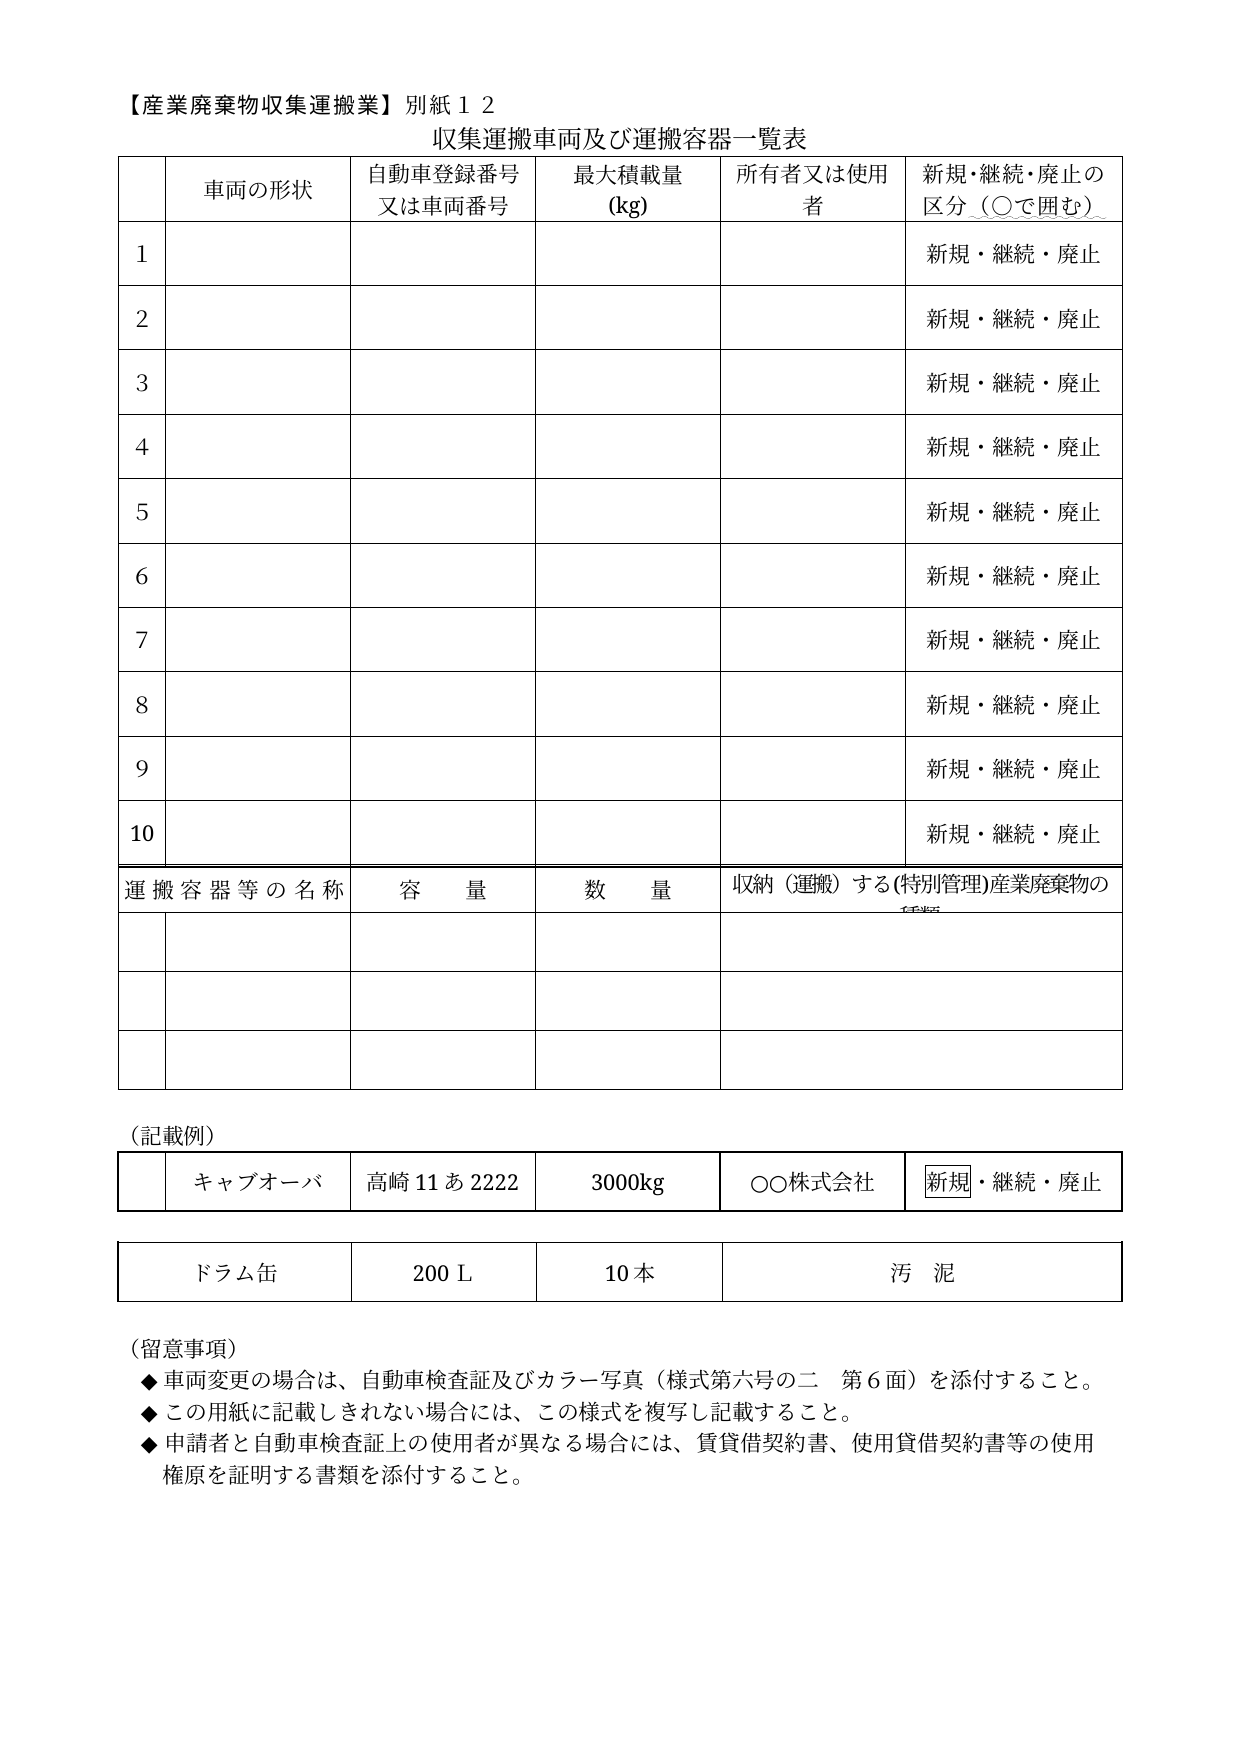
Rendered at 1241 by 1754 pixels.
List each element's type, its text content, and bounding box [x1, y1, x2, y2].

table_cell ５ [119, 479, 165, 542]
table_cell 収納（運搬）する(特別管理)産業廃棄物の種類 [721, 868, 1122, 912]
table_cell [721, 913, 1122, 971]
table_cell ４ [119, 415, 165, 478]
table_cell [351, 479, 535, 542]
table_cell [721, 608, 905, 671]
table_cell 新規・継続・廃止 [906, 222, 1122, 285]
table_cell [536, 801, 720, 864]
table_cell ２ [119, 286, 165, 349]
table_cell [536, 415, 720, 478]
table_cell [721, 544, 905, 607]
text ◆ 申請者と自動車検査証上の使用者が異なる場合には、賃貸借契約書、使用貸借契約書等の使用権原を証明する書類を添付すること。 [141, 1426, 1099, 1489]
table_cell [119, 1031, 165, 1089]
table_header 10本 [537, 1243, 722, 1301]
table_cell [351, 286, 535, 349]
table_header [119, 1153, 165, 1210]
table_cell 新規・継続・廃止 [906, 672, 1122, 736]
table_cell [536, 222, 720, 285]
table_cell [536, 972, 720, 1030]
text ◆ 車両変更の場合は、自動車検査証及びカラー写真（様式第六号の二 第６面）を添付すること。 [141, 1363, 1099, 1395]
text （記載例） [118, 1119, 1122, 1151]
table_cell [351, 801, 535, 864]
table_cell [166, 479, 350, 542]
table_header 自動車登録番号 又は車両番号 [351, 157, 535, 221]
table_cell [351, 972, 535, 1030]
table_cell [351, 672, 535, 736]
table_cell [536, 608, 720, 671]
table_cell [721, 972, 1122, 1030]
text ◆ この用紙に記載しきれない場合には、この様式を複写し記載すること。 [141, 1395, 1099, 1426]
table_cell [721, 350, 905, 414]
table_cell [536, 286, 720, 349]
table_cell [721, 222, 905, 285]
table_cell [119, 913, 165, 971]
table_cell 新規・継続・廃止 [906, 544, 1122, 607]
table_cell 新規・継続・廃止 [906, 801, 1122, 864]
table_cell [351, 350, 535, 414]
text （留意事項） [118, 1332, 1099, 1363]
table_cell [536, 737, 720, 800]
text 収集運搬車両及び運搬容器一覧表 [118, 120, 1122, 156]
table_cell [351, 222, 535, 285]
table_header 新規･継続･廃止の区分（○で囲む） [906, 157, 1122, 221]
table_cell [721, 415, 905, 478]
table_cell [351, 608, 535, 671]
table_cell [166, 801, 350, 864]
table_cell [536, 479, 720, 542]
table_cell 新規・継続・廃止 [906, 608, 1122, 671]
table_header 所有者又は使用者 [721, 157, 905, 221]
table_cell [536, 544, 720, 607]
table_cell [166, 972, 350, 1030]
table_header 車両の形状 [166, 157, 350, 221]
table_cell １ [119, 222, 165, 285]
table_cell [351, 415, 535, 478]
table_cell 新規・継続・廃止 [906, 350, 1122, 414]
table_cell [536, 350, 720, 414]
table_header 汚 泥 [723, 1243, 1121, 1301]
table_cell 新規・継続・廃止 [906, 286, 1122, 349]
table_cell 新規・継続・廃止 [906, 737, 1122, 800]
table_cell ９ [119, 737, 165, 800]
table_cell [721, 672, 905, 736]
table_cell [351, 1031, 535, 1089]
table_header ○○株式会社 [721, 1153, 904, 1210]
table_cell [721, 479, 905, 542]
table_cell ３ [119, 350, 165, 414]
table_cell [166, 415, 350, 478]
table_cell [721, 737, 905, 800]
table_cell [166, 913, 350, 971]
table_header 高崎11あ2222 [351, 1153, 535, 1210]
table_cell [721, 1031, 1122, 1089]
table_cell [721, 801, 905, 864]
table_cell 新規・継続・廃止 [906, 415, 1122, 478]
table_cell 運搬容器等の名称 [119, 868, 350, 912]
table_cell [166, 222, 350, 285]
table_cell [166, 672, 350, 736]
table_cell [351, 544, 535, 607]
table_cell ８ [119, 672, 165, 736]
table_cell [166, 737, 350, 800]
table_header 200Ｌ [352, 1243, 536, 1301]
table_header 最大積載量 (kg) [536, 157, 720, 221]
table_cell [166, 608, 350, 671]
table_cell 新規・継続・廃止 [906, 479, 1122, 542]
table_cell [351, 737, 535, 800]
table_cell 数 量 [536, 868, 720, 912]
table_cell [536, 672, 720, 736]
table_cell [119, 972, 165, 1030]
table_header [119, 157, 165, 221]
table_cell [166, 544, 350, 607]
table_header キャブオーバ [166, 1153, 350, 1210]
table_cell [166, 350, 350, 414]
table_header 3000kg [536, 1153, 719, 1210]
table_cell ６ [119, 544, 165, 607]
table_cell [351, 913, 535, 971]
table_cell ７ [119, 608, 165, 671]
table_cell [536, 913, 720, 971]
table_cell [536, 1031, 720, 1089]
table_cell 容 量 [351, 868, 535, 912]
table_cell [166, 1031, 350, 1089]
table_cell [721, 286, 905, 349]
table_header 新規・継続・廃止 [906, 1153, 1121, 1210]
table_cell [166, 286, 350, 349]
table_header ドラム缶 [119, 1243, 351, 1301]
table_cell 10 [119, 801, 165, 864]
